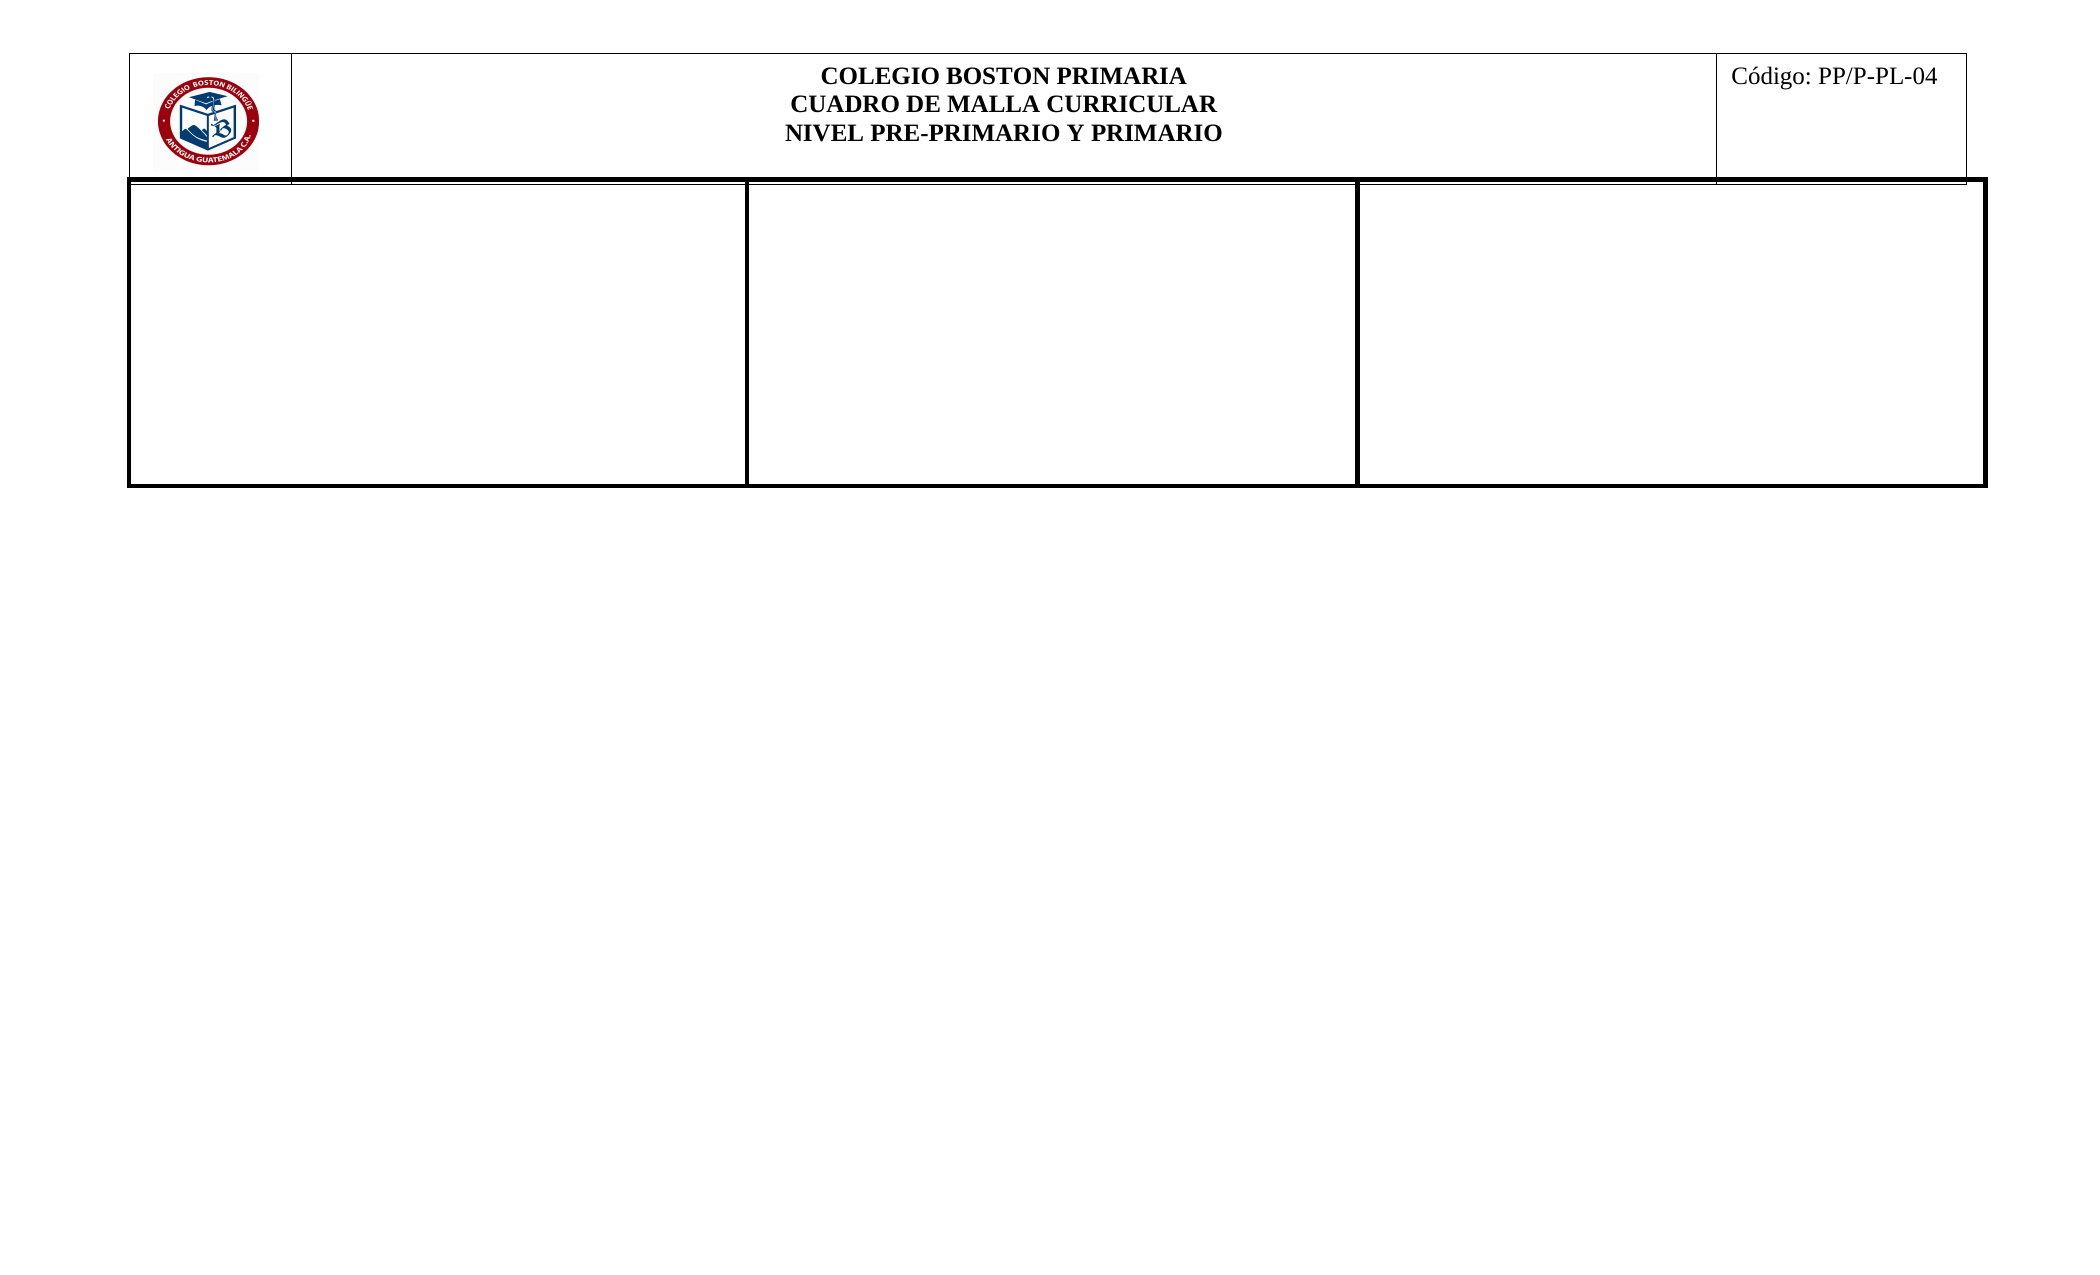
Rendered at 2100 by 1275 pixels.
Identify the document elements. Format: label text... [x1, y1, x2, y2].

picture [153, 73, 259, 172]
table_header [131, 182, 745, 483]
table_header [749, 182, 1355, 483]
table_header . [1360, 182, 1983, 483]
